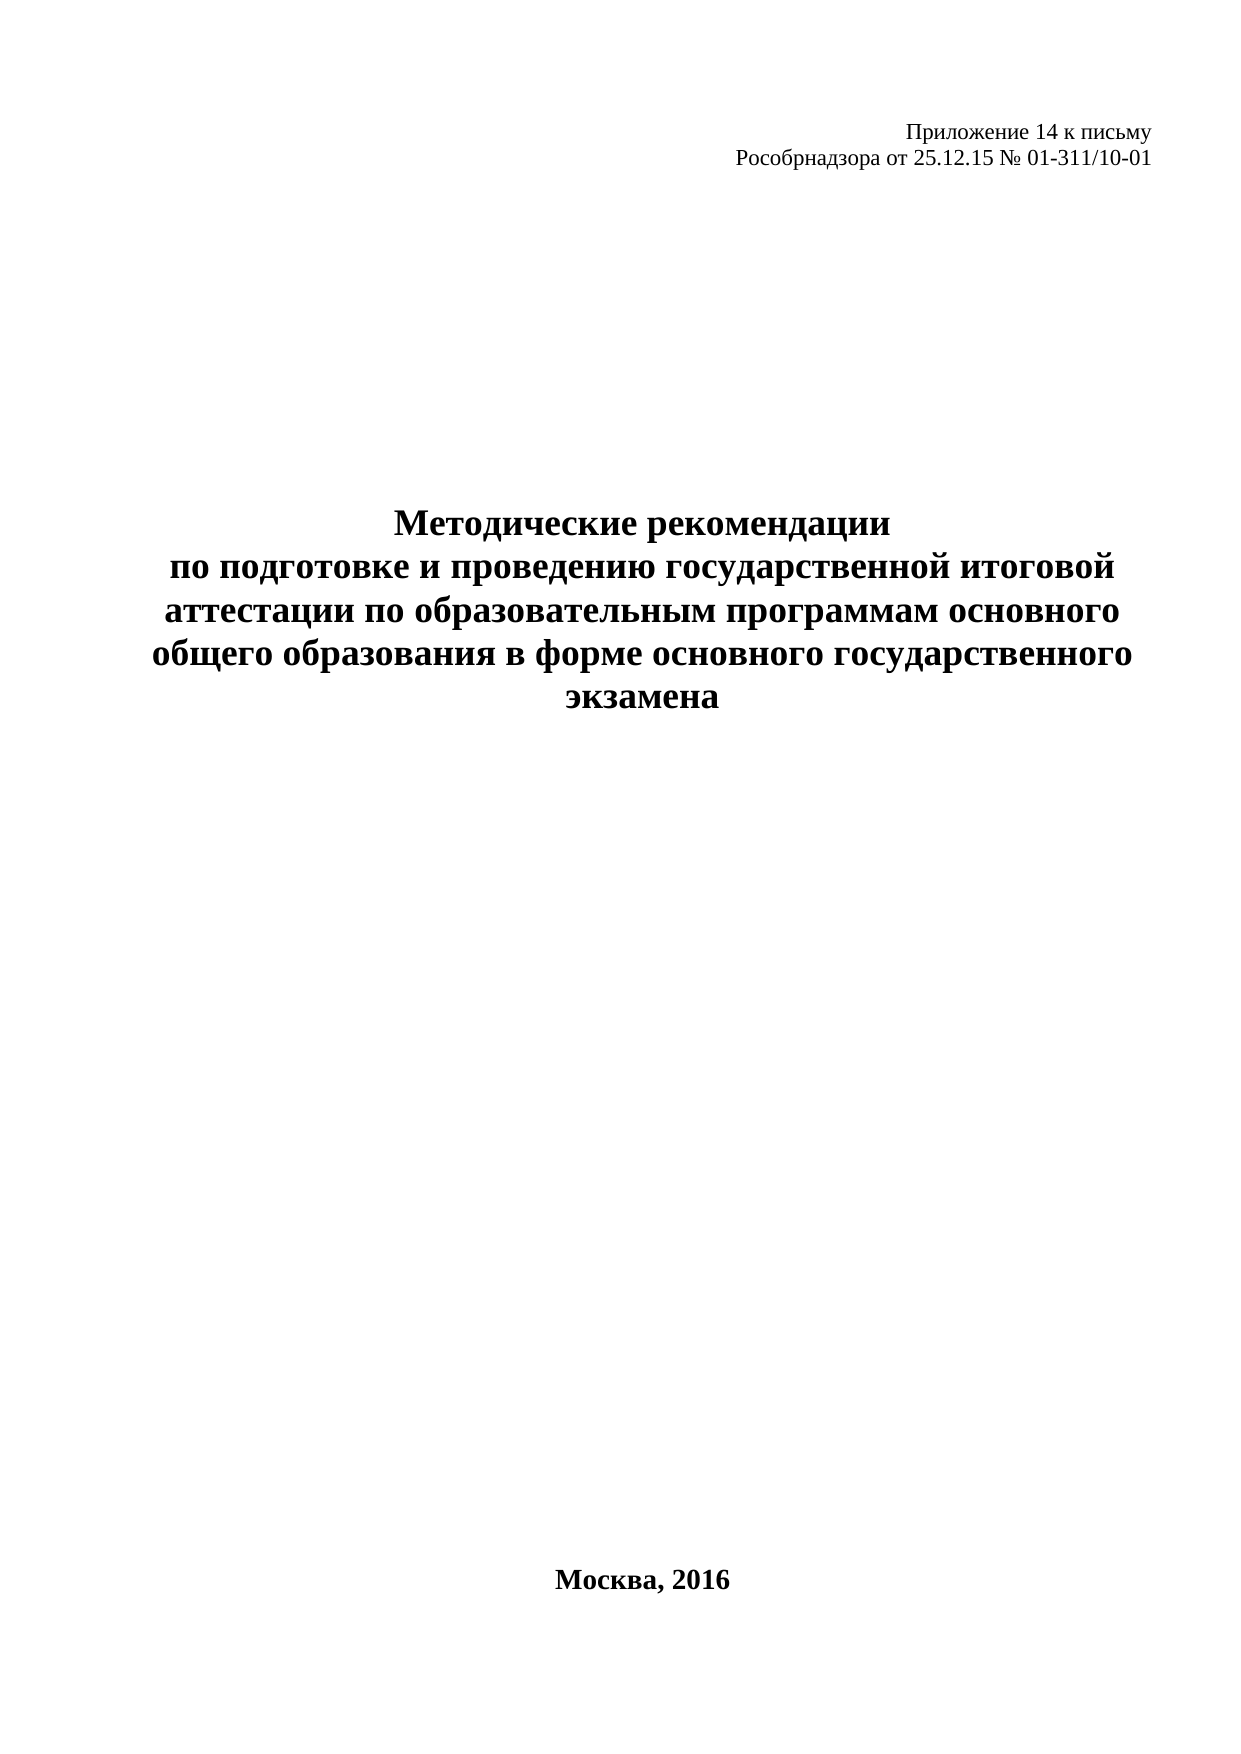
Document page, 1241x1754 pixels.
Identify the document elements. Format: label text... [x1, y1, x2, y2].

text по подготовке и проведению государственной итоговой аттестации по образовательным программам основного общего образования в форме основного государственного экзамена [133, 544, 1152, 716]
text Методические рекомендации [133, 501, 1152, 544]
text Москва, 2016 [133, 1562, 1152, 1596]
text Приложение 14 к письму [133, 118, 1152, 144]
text Рособрнадзора от 25.12.15 № 01-311/10-01 [133, 144, 1152, 171]
